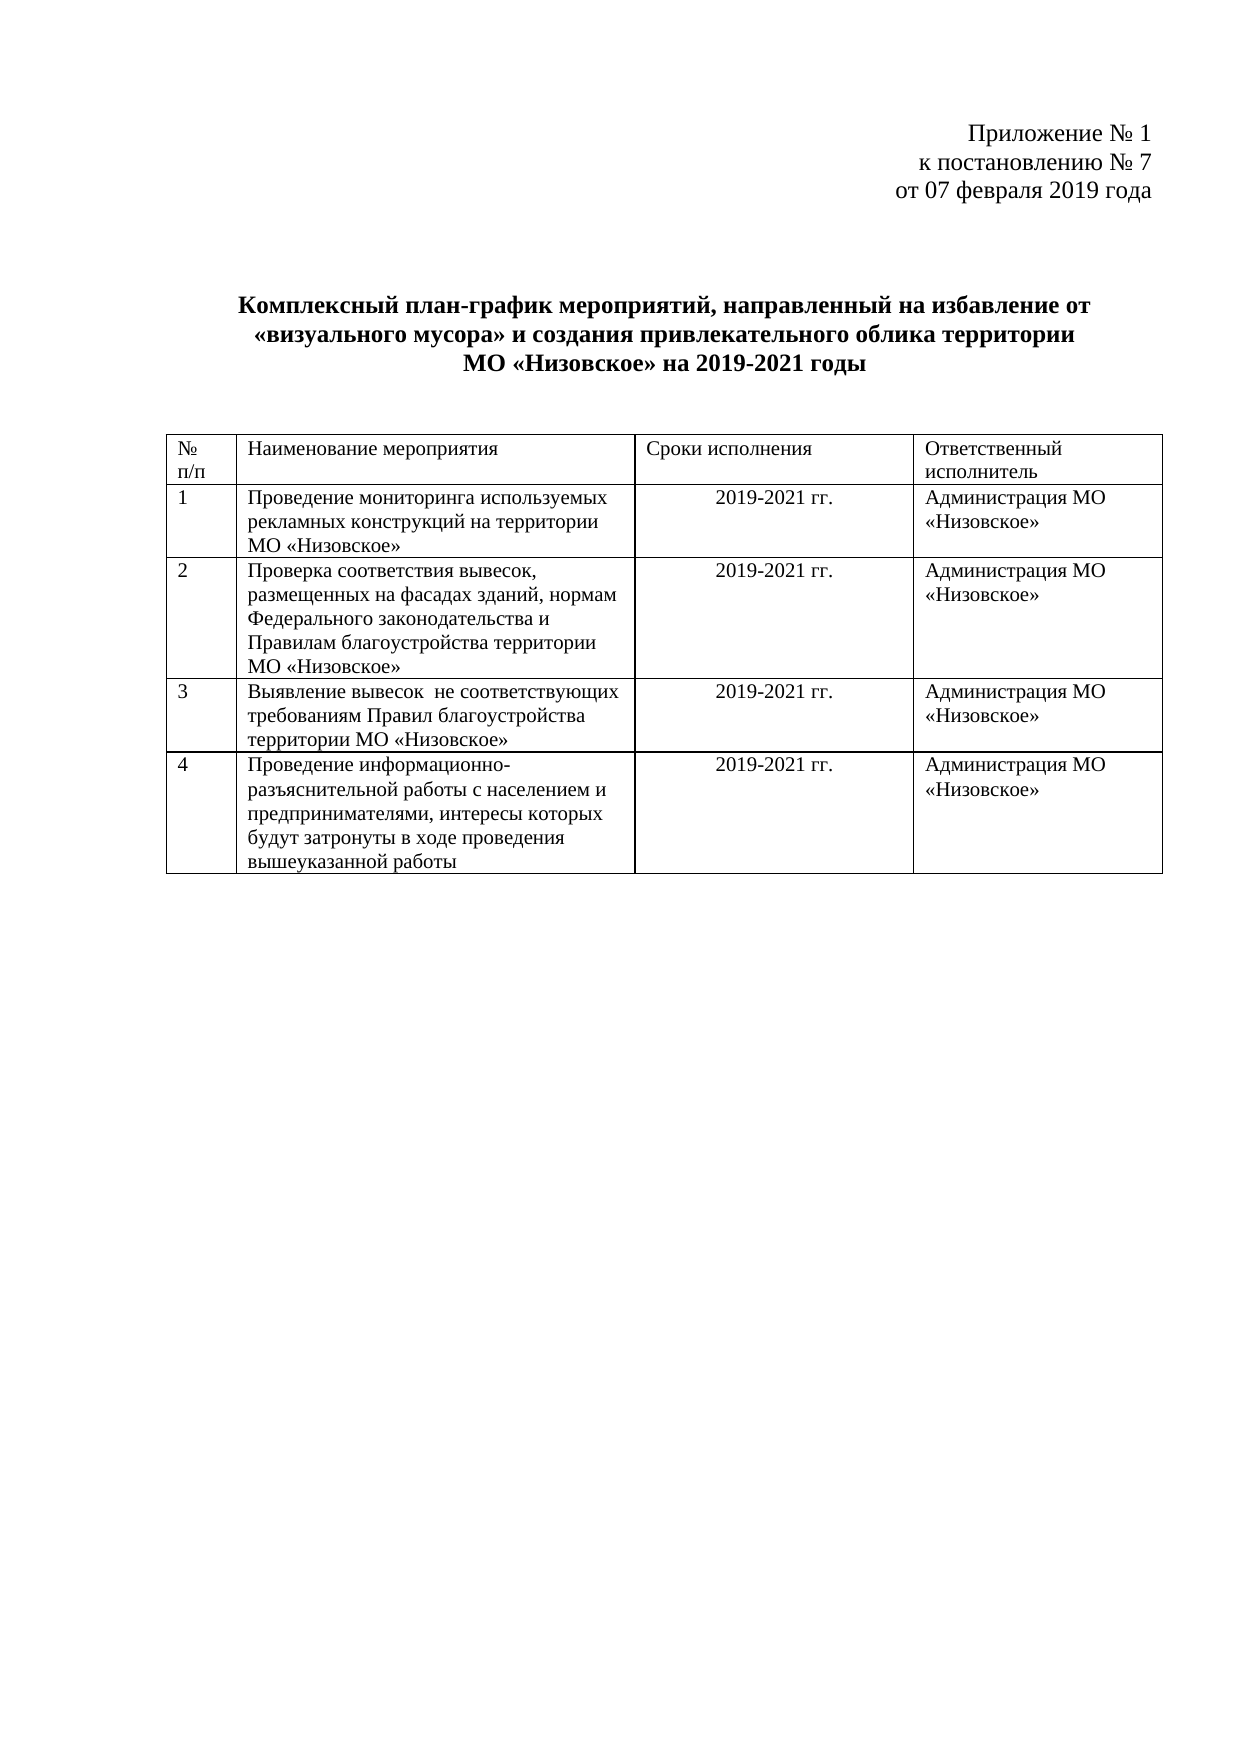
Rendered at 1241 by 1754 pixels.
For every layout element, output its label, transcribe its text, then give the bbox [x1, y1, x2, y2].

text от 07 февраля 2019 года [177, 176, 1152, 204]
table_cell Администрация МО «Низовское» [914, 485, 1162, 557]
text Комплексный план-график мероприятий, направленный на избавление от «визуального мусора» и создания привлекательного облика территории [177, 291, 1152, 348]
table_cell Администрация МО «Низовское» [914, 558, 1162, 678]
table_header Ответственный исполнитель [914, 435, 1162, 483]
table_cell Выявление вывесок не соответствующих требованиям Правил благоустройства территории МО «Низовское» [237, 679, 634, 751]
table_cell 1 [167, 485, 236, 557]
table_cell 2019-2021 гг. [636, 485, 913, 557]
text к постановлению № 7 [177, 147, 1152, 176]
table_header Наименование мероприятия [237, 435, 634, 483]
table_header № п/п [167, 435, 236, 483]
text Приложение № 1 [177, 118, 1152, 147]
table_cell Проведение информационно-разъяснительной работы с населением и предпринимателями, интересы которых будут затронуты в ходе проведения вышеуказанной работы [237, 753, 634, 873]
table_cell 2019-2021 гг. [636, 753, 913, 873]
table_cell 2019-2021 гг. [636, 558, 913, 678]
table_cell 2 [167, 558, 236, 678]
table_cell Администрация МО «Низовское» [914, 753, 1162, 873]
table_cell Администрация МО «Низовское» [914, 679, 1162, 751]
table_cell 3 [167, 679, 236, 751]
table_cell Проверка соответствия вывесок, размещенных на фасадах зданий, нормам Федерального законодательства и Правилам благоустройства территории МО «Низовское» [237, 558, 634, 678]
table_cell 2019-2021 гг. [636, 679, 913, 751]
table_cell Проведение мониторинга используемых рекламных конструкций на территории МО «Низовское» [237, 485, 634, 557]
table_header Сроки исполнения [636, 435, 913, 483]
text МО «Низовское» на 2019-2021 годы [177, 348, 1152, 377]
table_cell 4 [167, 753, 236, 873]
